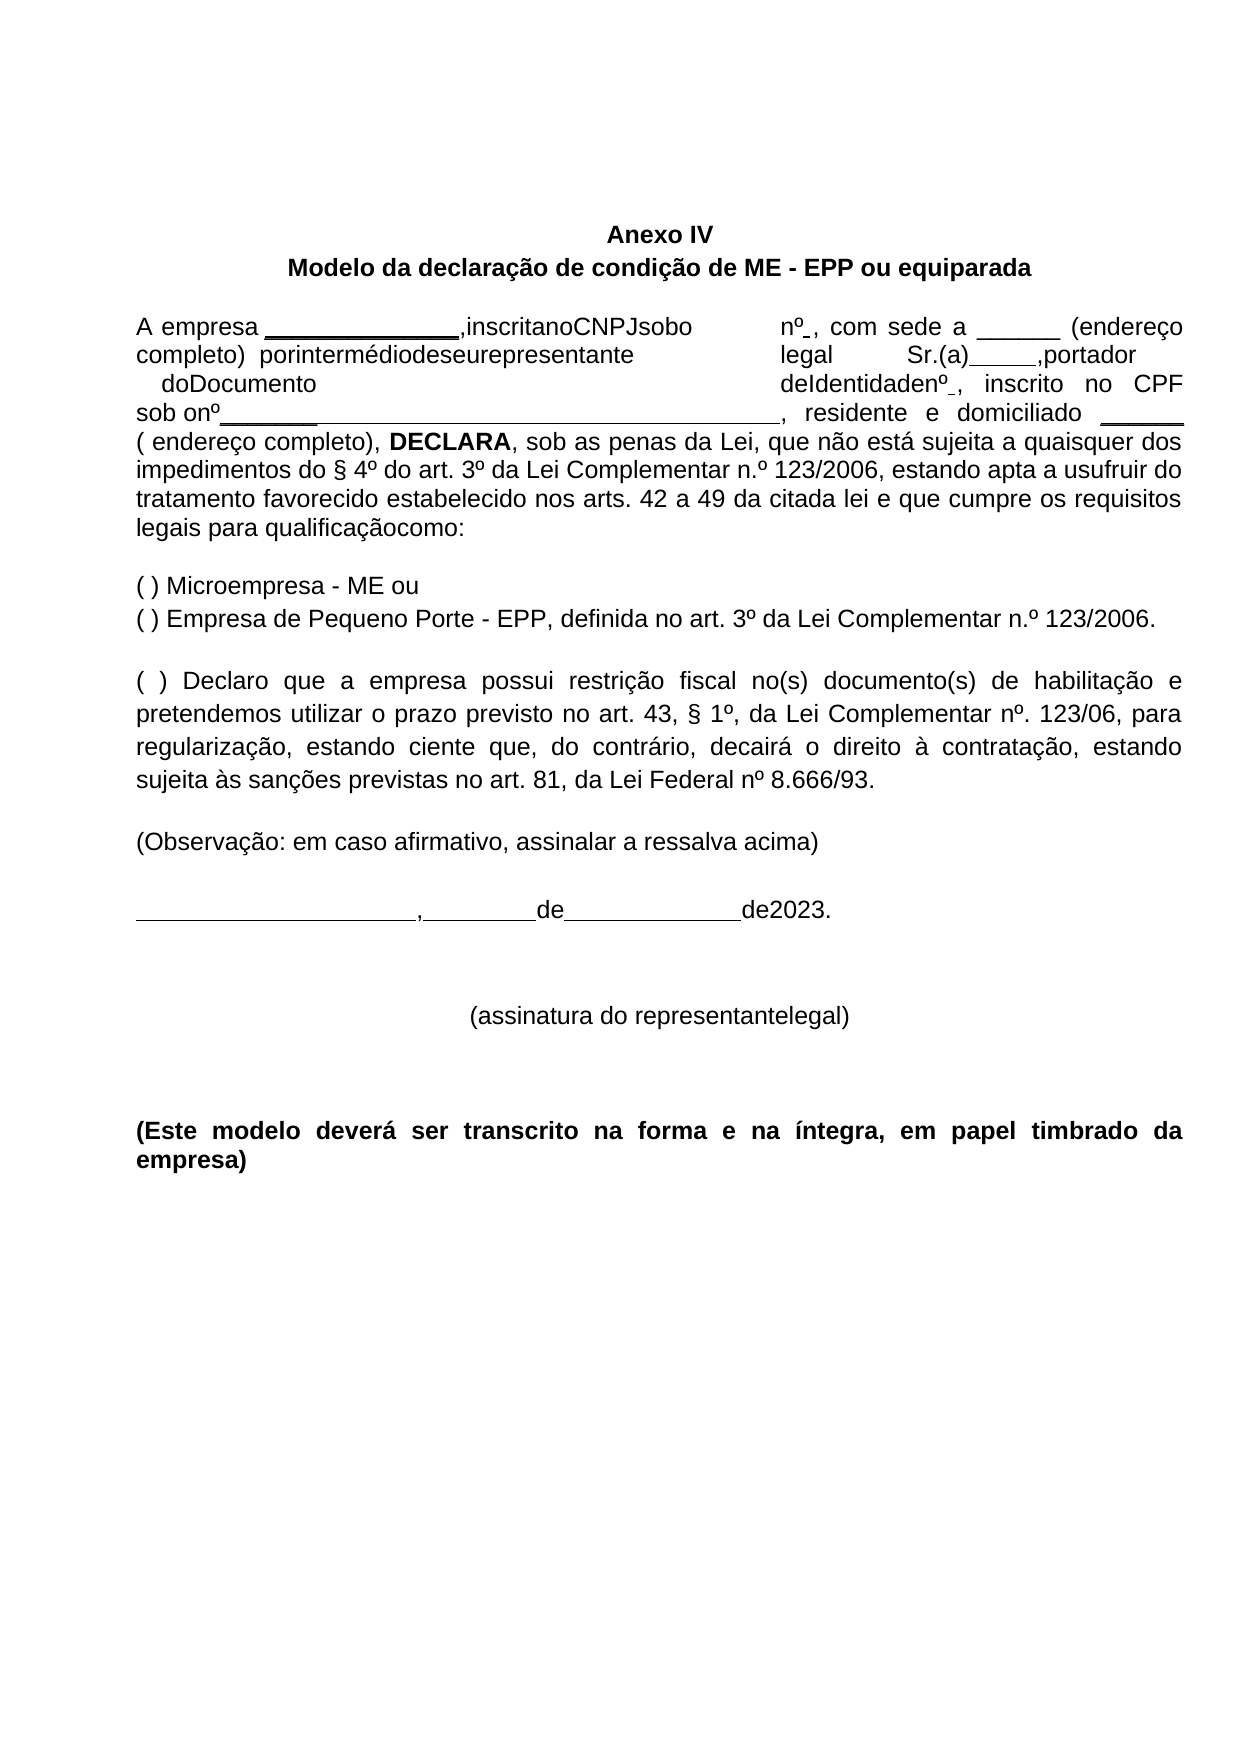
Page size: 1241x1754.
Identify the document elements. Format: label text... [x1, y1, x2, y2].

text (Observação: em caso afirmativo, assinalar a ressalva acima) [136, 827, 1184, 856]
text Anexo IV [136, 220, 1184, 249]
text (Este modelo deverá ser transcrito na forma e na íntegra, em papel timbrado da empresa) [136, 1116, 1184, 1173]
text A empresa ______________,inscritanoCNPJsobo nº , com sede a ______ (endereço completo) porintermédiodeseurepresentante legal Sr.(a) ,portador doDocumento deIdentidadenº , inscrito no CPF sob onº_______ , residente e domiciliado ______ ( endereço completo), DECLARA, sob as penas da Lei, que não está sujeita a quaisquer dos impedimentos do § 4º do art. 3º da Lei Complementar n.º 123/2006, estando apta a usufruir do tratamento favorecido estabelecido nos arts. 42 a 49 da citada lei e que cumpre os requisitos legais para qualificaçãocomo: [136, 311, 1184, 541]
text ( ) Declaro que a empresa possui restrição fiscal no(s) documento(s) de habilitação e pretendemos utilizar o prazo previsto no art. 43, § 1º, da Lei Complementar nº. 123/06, para regularização, estando ciente que, do contrário, decairá o direito à contratação, estando sujeita às sanções previstas no art. 81, da Lei Federal nº 8.666/93. [136, 666, 1184, 793]
text , de de2023. [136, 895, 1184, 923]
text Modelo da declaração de condição de ME - EPP ou equiparada [136, 253, 1184, 282]
text ( ) Empresa de Pequeno Porte - EPP, definida no art. 3º da Lei Complementar n.º 123/2006. [136, 604, 1184, 632]
text ( ) Microempresa - ME ou [136, 571, 1184, 599]
text (assinatura do representantelegal) [136, 1001, 1184, 1029]
